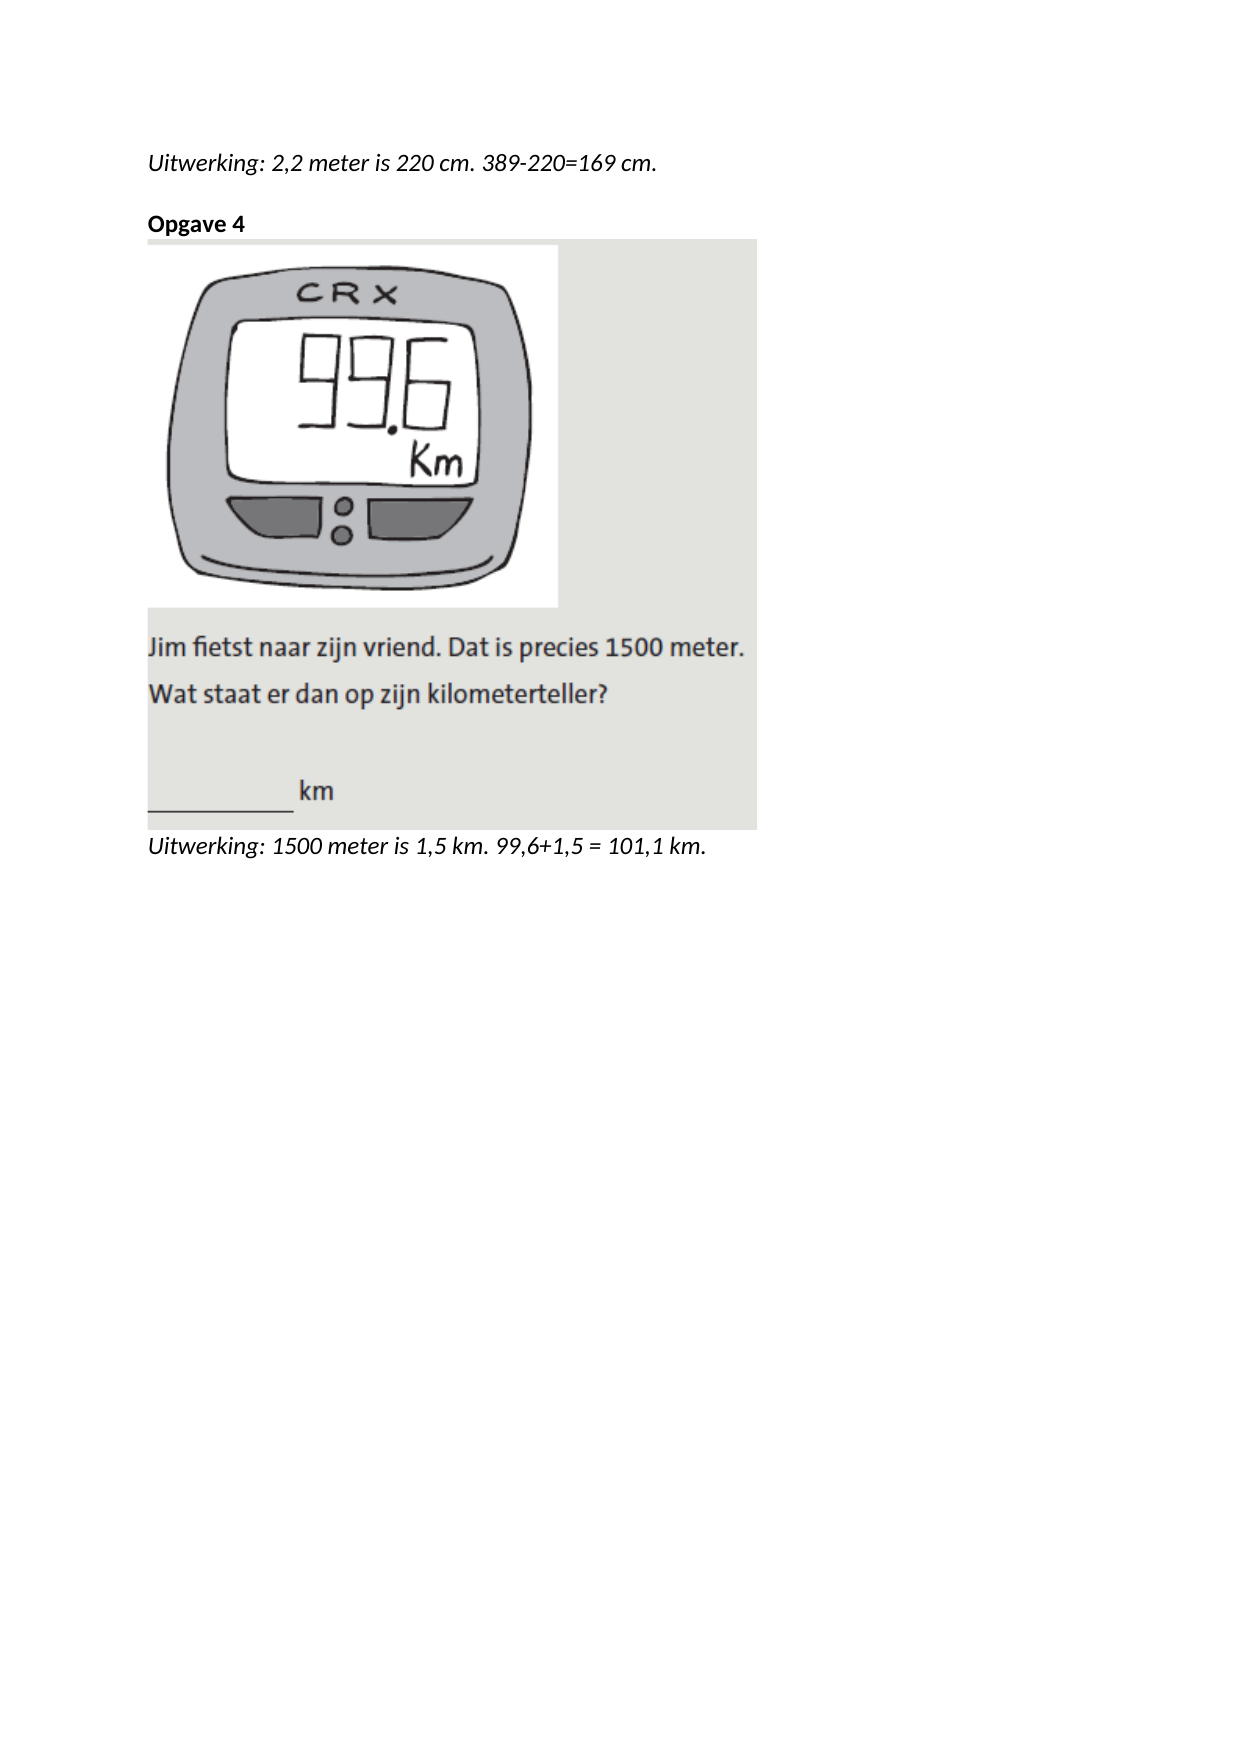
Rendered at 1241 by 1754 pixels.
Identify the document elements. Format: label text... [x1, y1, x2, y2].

text Uitwerking: 1500 meter is 1,5 km. 99,6+1,5 = 101,1 km. [148, 830, 1093, 860]
picture [147, 239, 757, 830]
text Uitwerking: 2,2 meter is 220 cm. 389-220=169 cm. [148, 148, 1093, 178]
text Opgave 4 [148, 209, 1093, 239]
